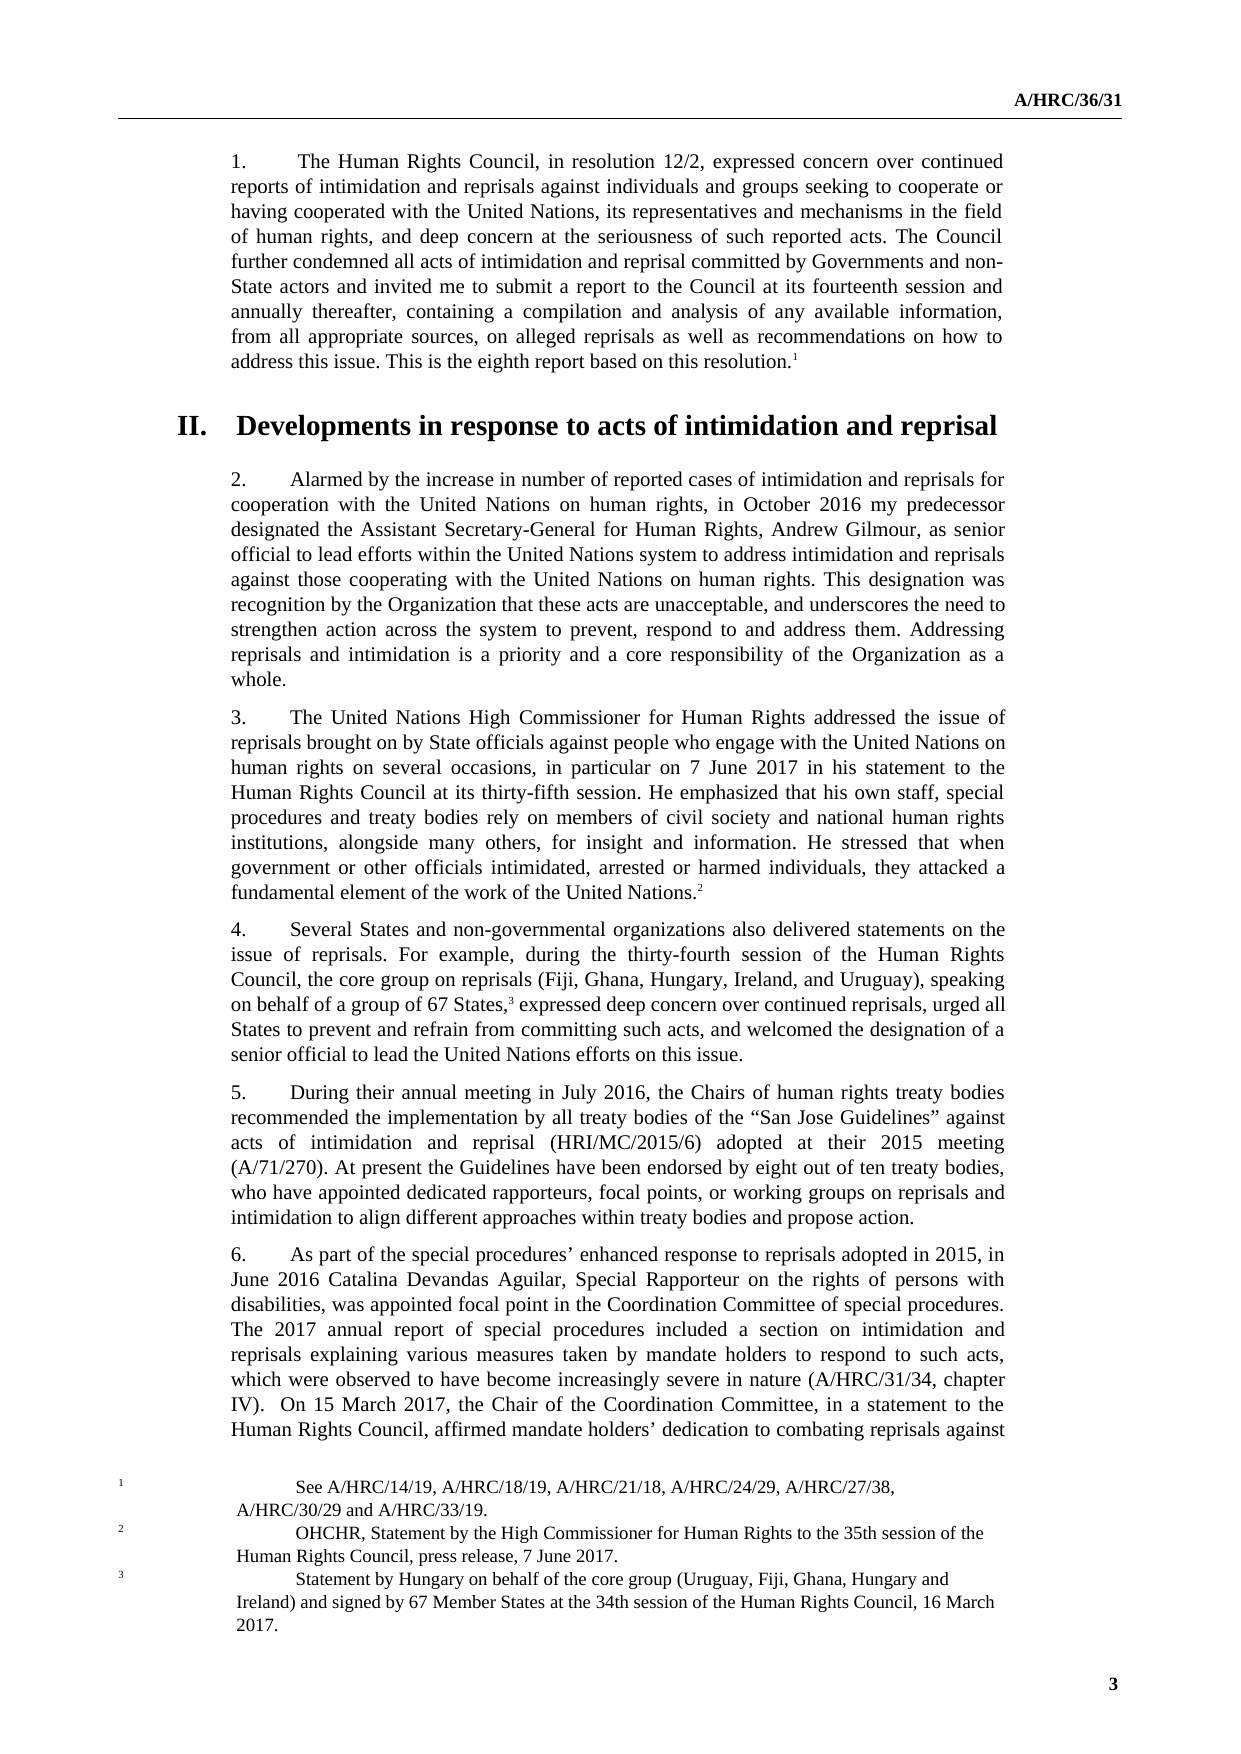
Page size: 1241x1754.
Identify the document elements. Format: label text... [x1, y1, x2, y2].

text 1. The Human Rights Council, in resolution 12/2, expressed concern over continued reports of intimidation and reprisals against individuals and groups seeking to cooperate or having cooperated with the United Nations, its representatives and mechanisms in the field of human rights, and deep concern at the seriousness of such reported acts. The Council further condemned all acts of intimidation and reprisal committed by Governments and non-State actors and invited me to submit a report to the Council at its fourteenth session and annually thereafter, containing a compilation and analysis of any available information, from all appropriate sources, on alleged reprisals as well as recommendations on how to address this issue. This is the eighth report based on this resolution. [231, 148, 1004, 373]
text 2. Alarmed by the increase in number of reported cases of intimidation and reprisals for cooperation with the United Nations on human rights, in October 2016 my predecessor designated the Assistant Secretary-General for Human Rights, Andrew Gilmour, as senior official to lead efforts within the United Nations system to address intimidation and reprisals against those cooperating with the United Nations on human rights. This designation was recognition by the Organization that these acts are unacceptable, and underscores the need to strengthen action across the system to prevent, respond to and address them. Addressing reprisals and intimidation is a priority and a core responsibility of the Organization as a whole. [231, 466, 1006, 691]
text II. Developments in response to acts of intimidation and reprisal [118, 410, 1004, 441]
text 5. During their annual meeting in July 2016, the Chairs of human rights treaty bodies recommended the implementation by all treaty bodies of the “San Jose Guidelines” against acts of intimidation and reprisal (HRI/MC/2015/6) adopted at their 2015 meeting (A/71/270). At present the Guidelines have been endorsed by eight out of ten treaty bodies, who have appointed dedicated rapporteurs, focal points, or working groups on reprisals and intimidation to align different approaches within treaty bodies and propose action. [231, 1079, 1006, 1229]
text 3. The United Nations High Commissioner for Human Rights addressed the issue of reprisals brought on by State officials against people who engage with the United Nations on human rights on several occasions, in particular on 7 June 2017 in his statement to the Human Rights Council at its thirty-fifth session. He emphasized that his own staff, special procedures and treaty bodies rely on members of civil society and national human rights institutions, alongside many others, for insight and information. He stressed that when government or other officials intimidated, arrested or harmed individuals, they attacked a fundamental element of the work of the United Nations. [231, 704, 1006, 904]
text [231, 1241, 1006, 1441]
text 4. Several States and non-governmental organizations also delivered statements on the issue of reprisals. For example, during the thirty-fourth session of the Human Rights Council, the core group on reprisals (Fiji, Ghana, Hungary, Ireland, and Uruguay), speaking on behalf of a group of 67 States, expressed deep concern over continued reprisals, urged all States to prevent and refrain from committing such acts, and welcomed the designation of a senior official to lead the United Nations efforts on this issue. [231, 916, 1006, 1066]
